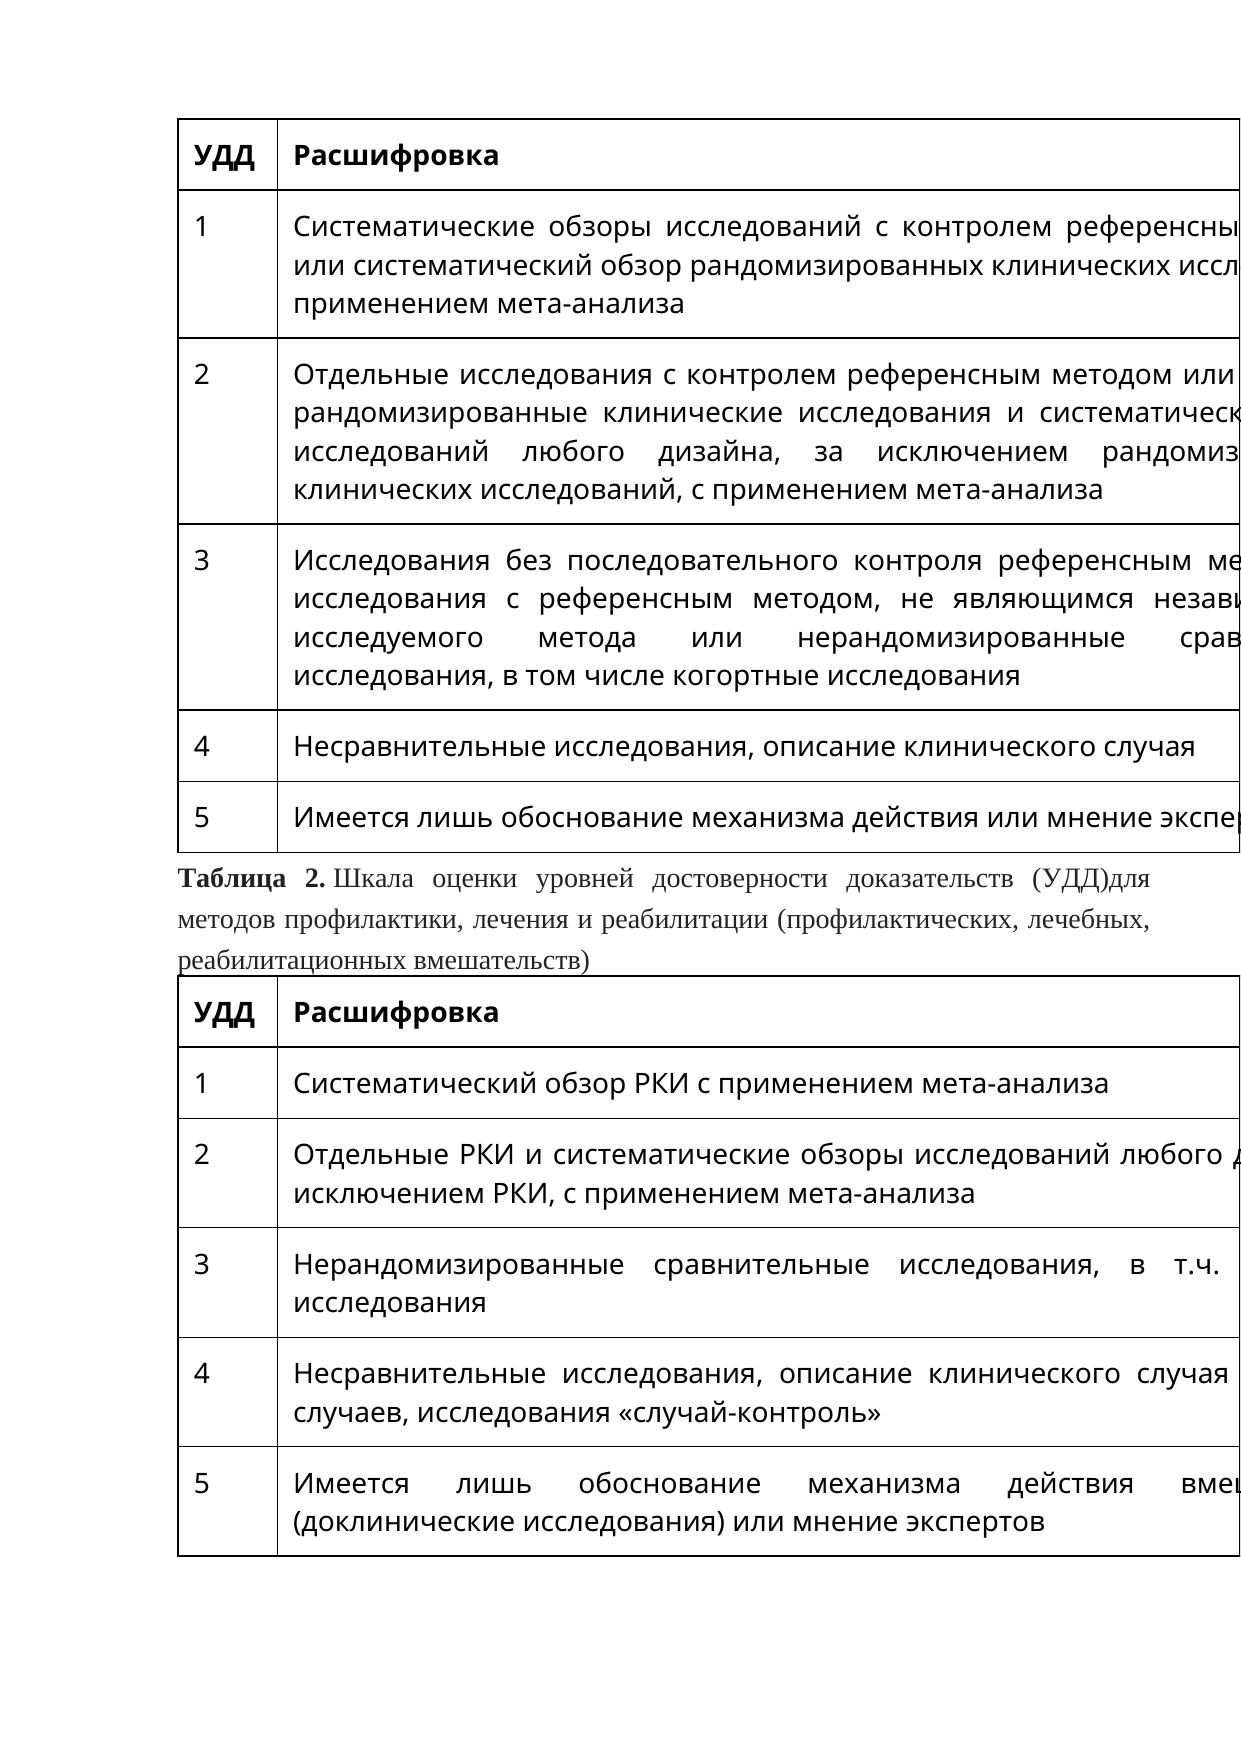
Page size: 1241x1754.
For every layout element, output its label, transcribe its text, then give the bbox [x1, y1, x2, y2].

table_cell Отдельные исследования с контролем референсным методом или отдельные рандомизированные клинические исследования и систематические обзоры исследований любого дизайна, за исключением рандомизированных клинических исследований, с применением мета-анализа [278, 339, 1239, 523]
table_cell 3 [179, 525, 277, 709]
table_cell Несравнительные исследования, описание клинического случая или серии случаев, исследования «случай-контроль» [278, 1338, 1239, 1446]
table_cell 2 [179, 1119, 277, 1227]
table_header Расшифровка [278, 977, 1239, 1046]
table_cell 4 [179, 711, 277, 781]
table_cell Имеется лишь обоснование механизма действия или мнение экспертов [278, 782, 1239, 852]
table_cell 1 [179, 191, 277, 337]
table_cell 1 [179, 1048, 277, 1117]
table_cell Систематические обзоры исследований с контролем референсным методом или систематический обзор рандомизированных клинических исследований с применением мета-анализа [278, 191, 1239, 337]
table_cell 2 [179, 339, 277, 523]
table_cell Несравнительные исследования, описание клинического случая [278, 711, 1239, 781]
table_header УДД [179, 120, 277, 189]
table_cell 5 [179, 782, 277, 852]
table_cell 4 [179, 1338, 277, 1446]
table_cell Отдельные РКИ и систематические обзоры исследований любого дизайна, за исключением РКИ, с применением мета-анализа [278, 1119, 1239, 1227]
table_cell Систематический обзор РКИ с применением мета-анализа [278, 1048, 1239, 1117]
table_cell 3 [179, 1228, 277, 1336]
table_header Расшифровка [278, 120, 1239, 189]
table_header УДД [179, 977, 277, 1046]
table_cell Исследования без последовательного контроля референсным методом или исследования с референсным методом, не являющимся независимым от исследуемого метода или нерандомизированные сравнительные исследования, в том числе когортные исследования [278, 525, 1239, 709]
text Таблица 2. Шкала оценки уровней достоверности доказательств (УДД)для методов профилактики, лечения и реабилитации (профилактических, лечебных, реабилитационных вмешательств) [177, 853, 1152, 975]
table_cell 5 [179, 1447, 277, 1555]
table_cell Нерандомизированные сравнительные исследования, в т.ч. когортные исследования [278, 1228, 1239, 1336]
table_cell Имеется лишь обоснование механизма действия вмешательства (доклинические исследования) или мнение экспертов [278, 1447, 1239, 1555]
